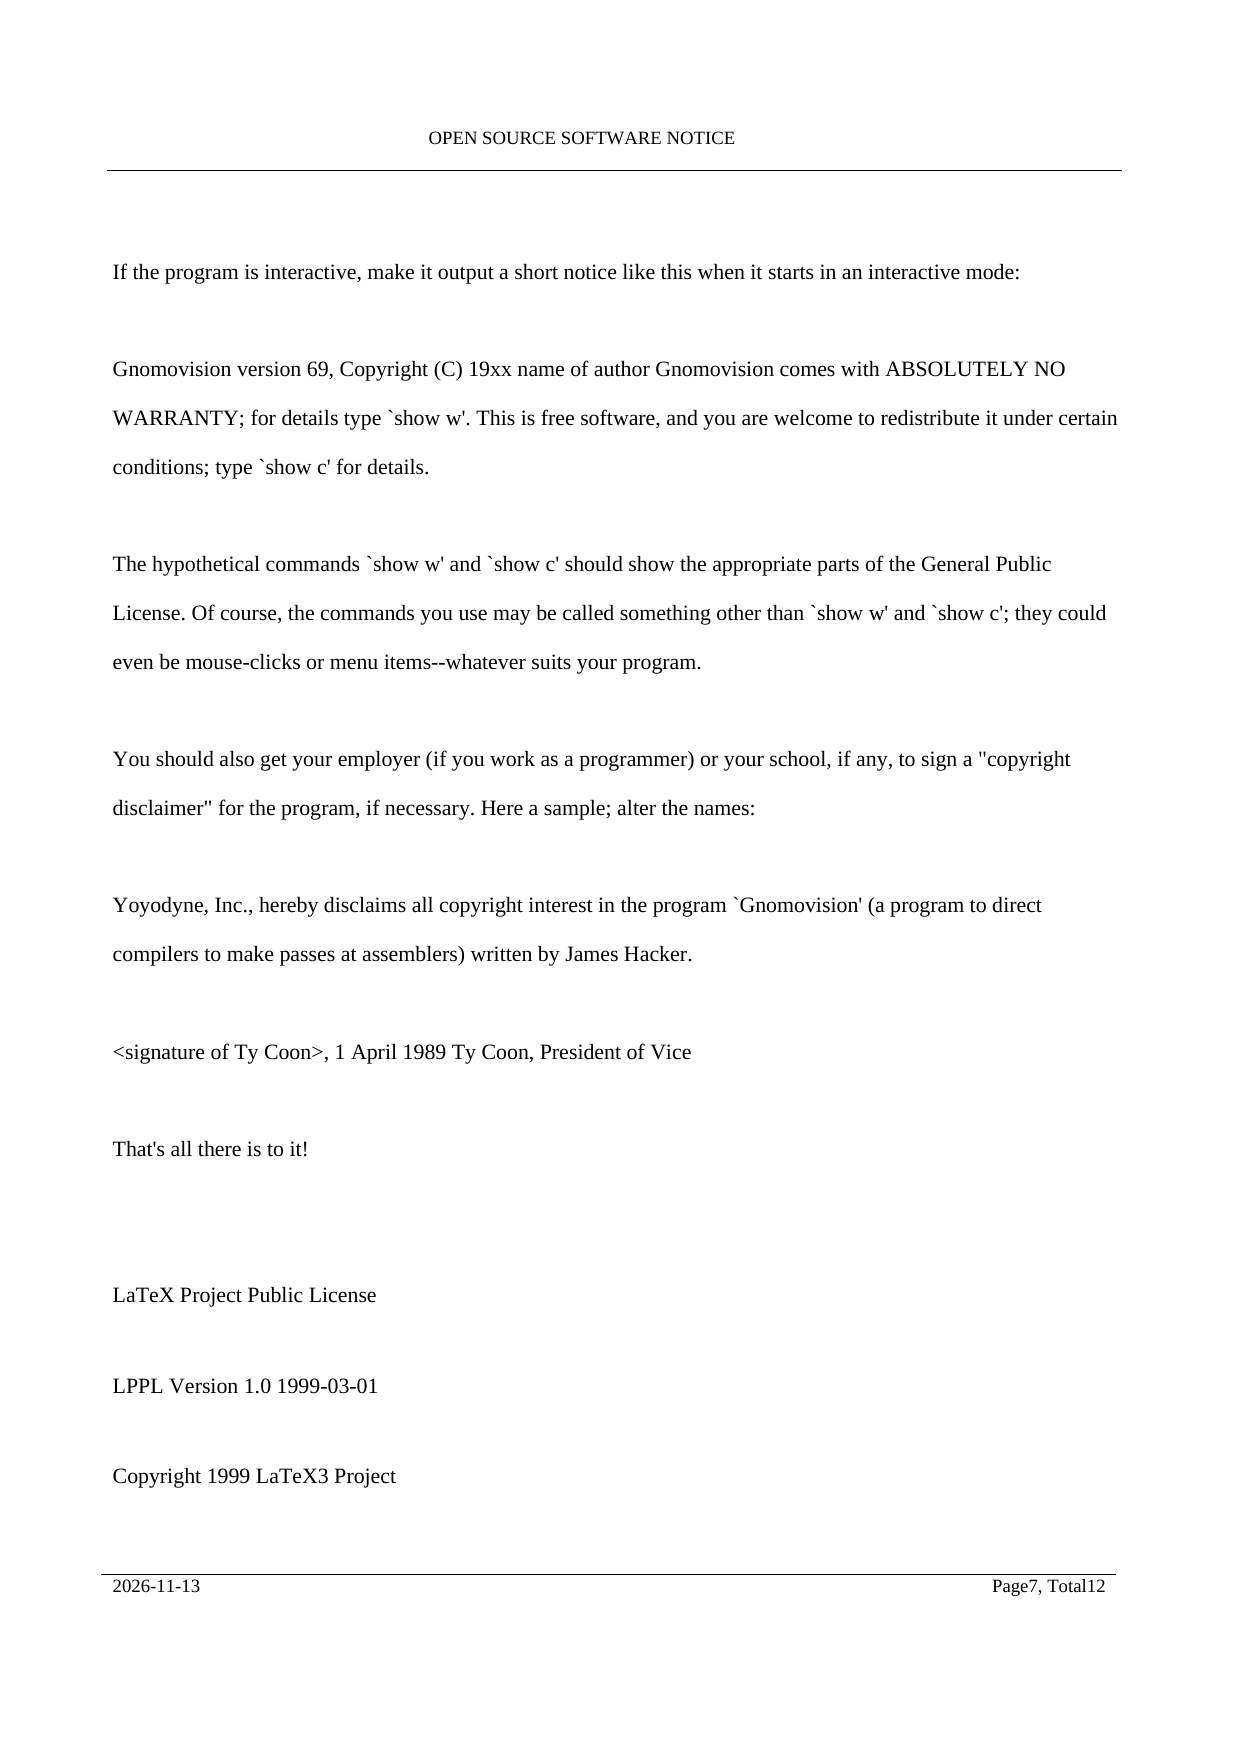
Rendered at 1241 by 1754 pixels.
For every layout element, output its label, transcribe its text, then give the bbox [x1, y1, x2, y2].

text Copyright 1999 LaTeX3 Project [112, 1459, 1128, 1492]
text LaTeX Project Public License [112, 1279, 1128, 1311]
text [112, 206, 1128, 1263]
text LPPL Version 1.0 1999-03-01 [112, 1369, 1128, 1402]
